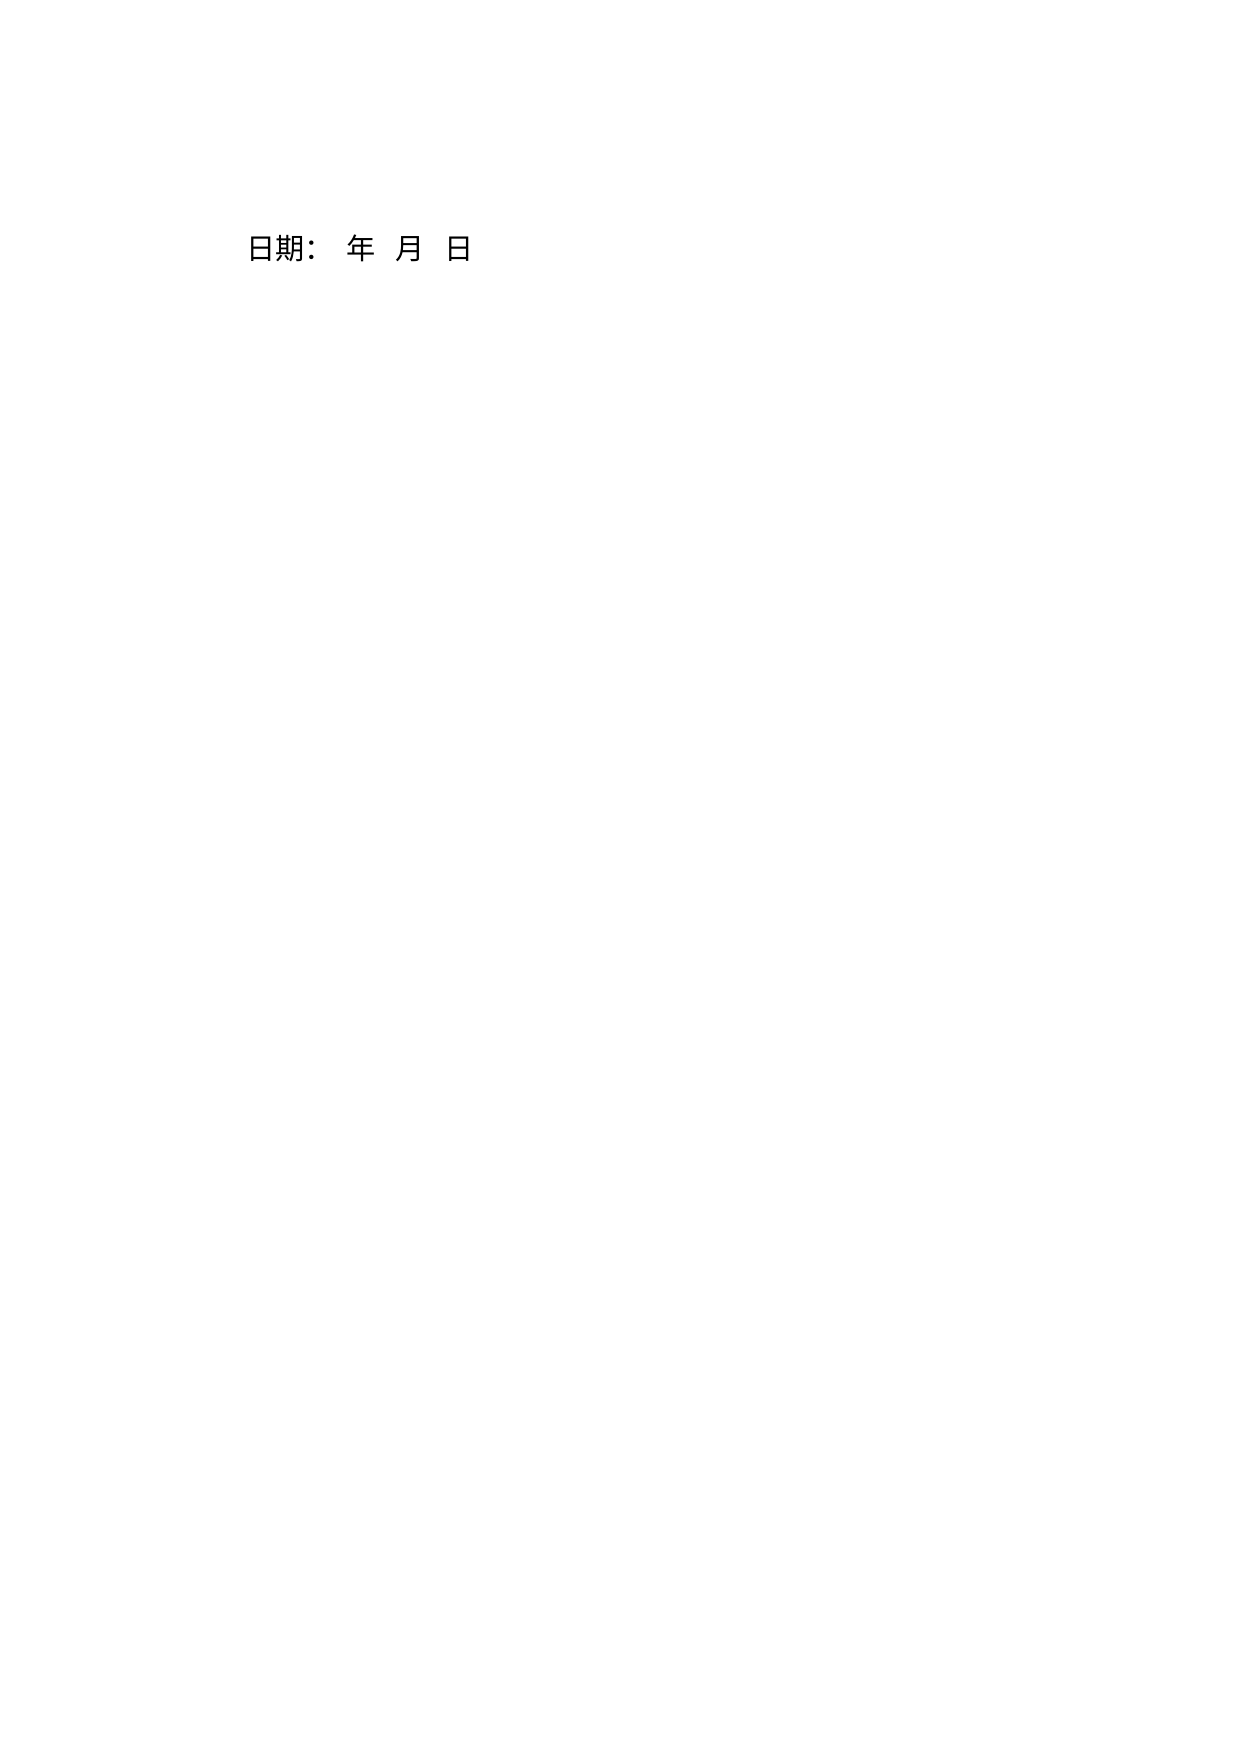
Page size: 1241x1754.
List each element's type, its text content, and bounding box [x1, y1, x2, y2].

list 日期： 年 月 日 [187, 214, 1053, 279]
